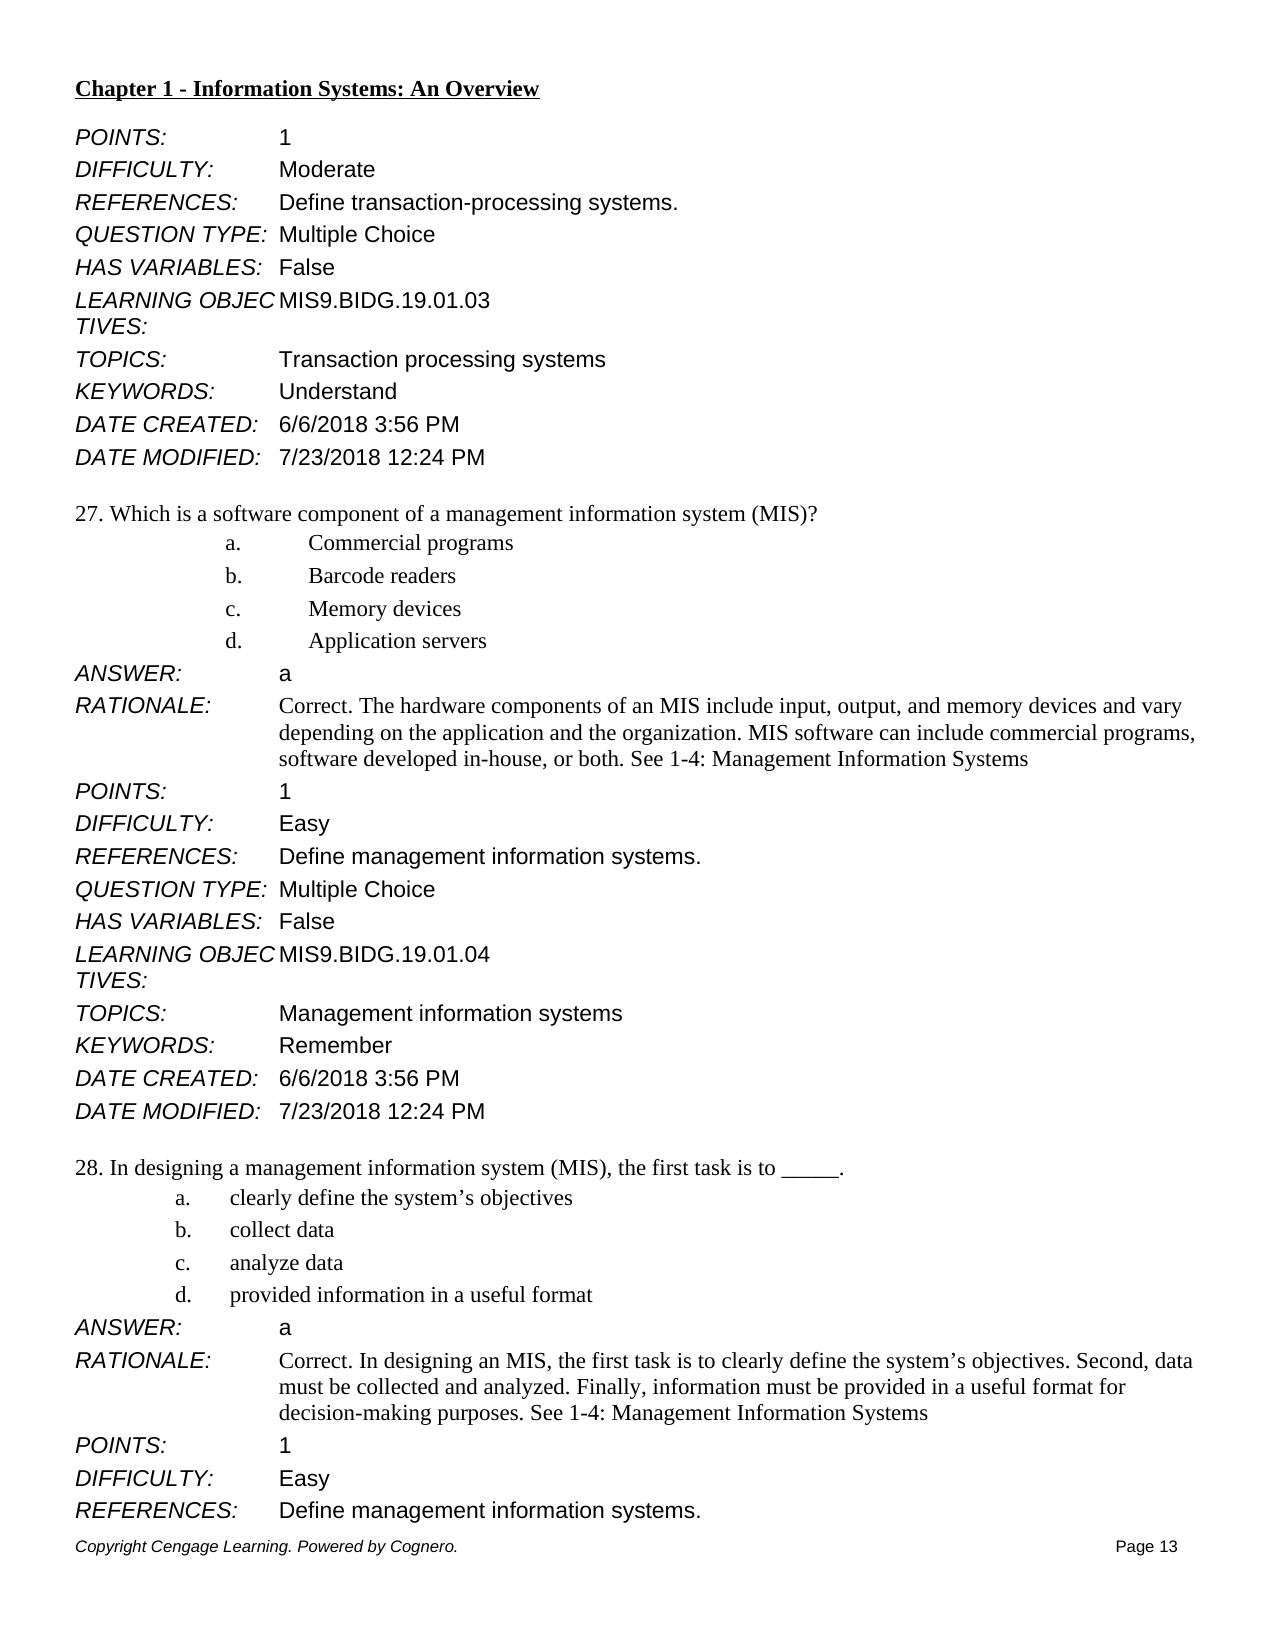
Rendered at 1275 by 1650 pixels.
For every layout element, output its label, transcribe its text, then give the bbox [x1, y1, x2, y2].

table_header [75, 121, 1200, 473]
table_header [75, 1154, 1200, 1527]
table_header 27. Which is a software component of a management information system (MIS)? [75, 500, 1200, 1127]
